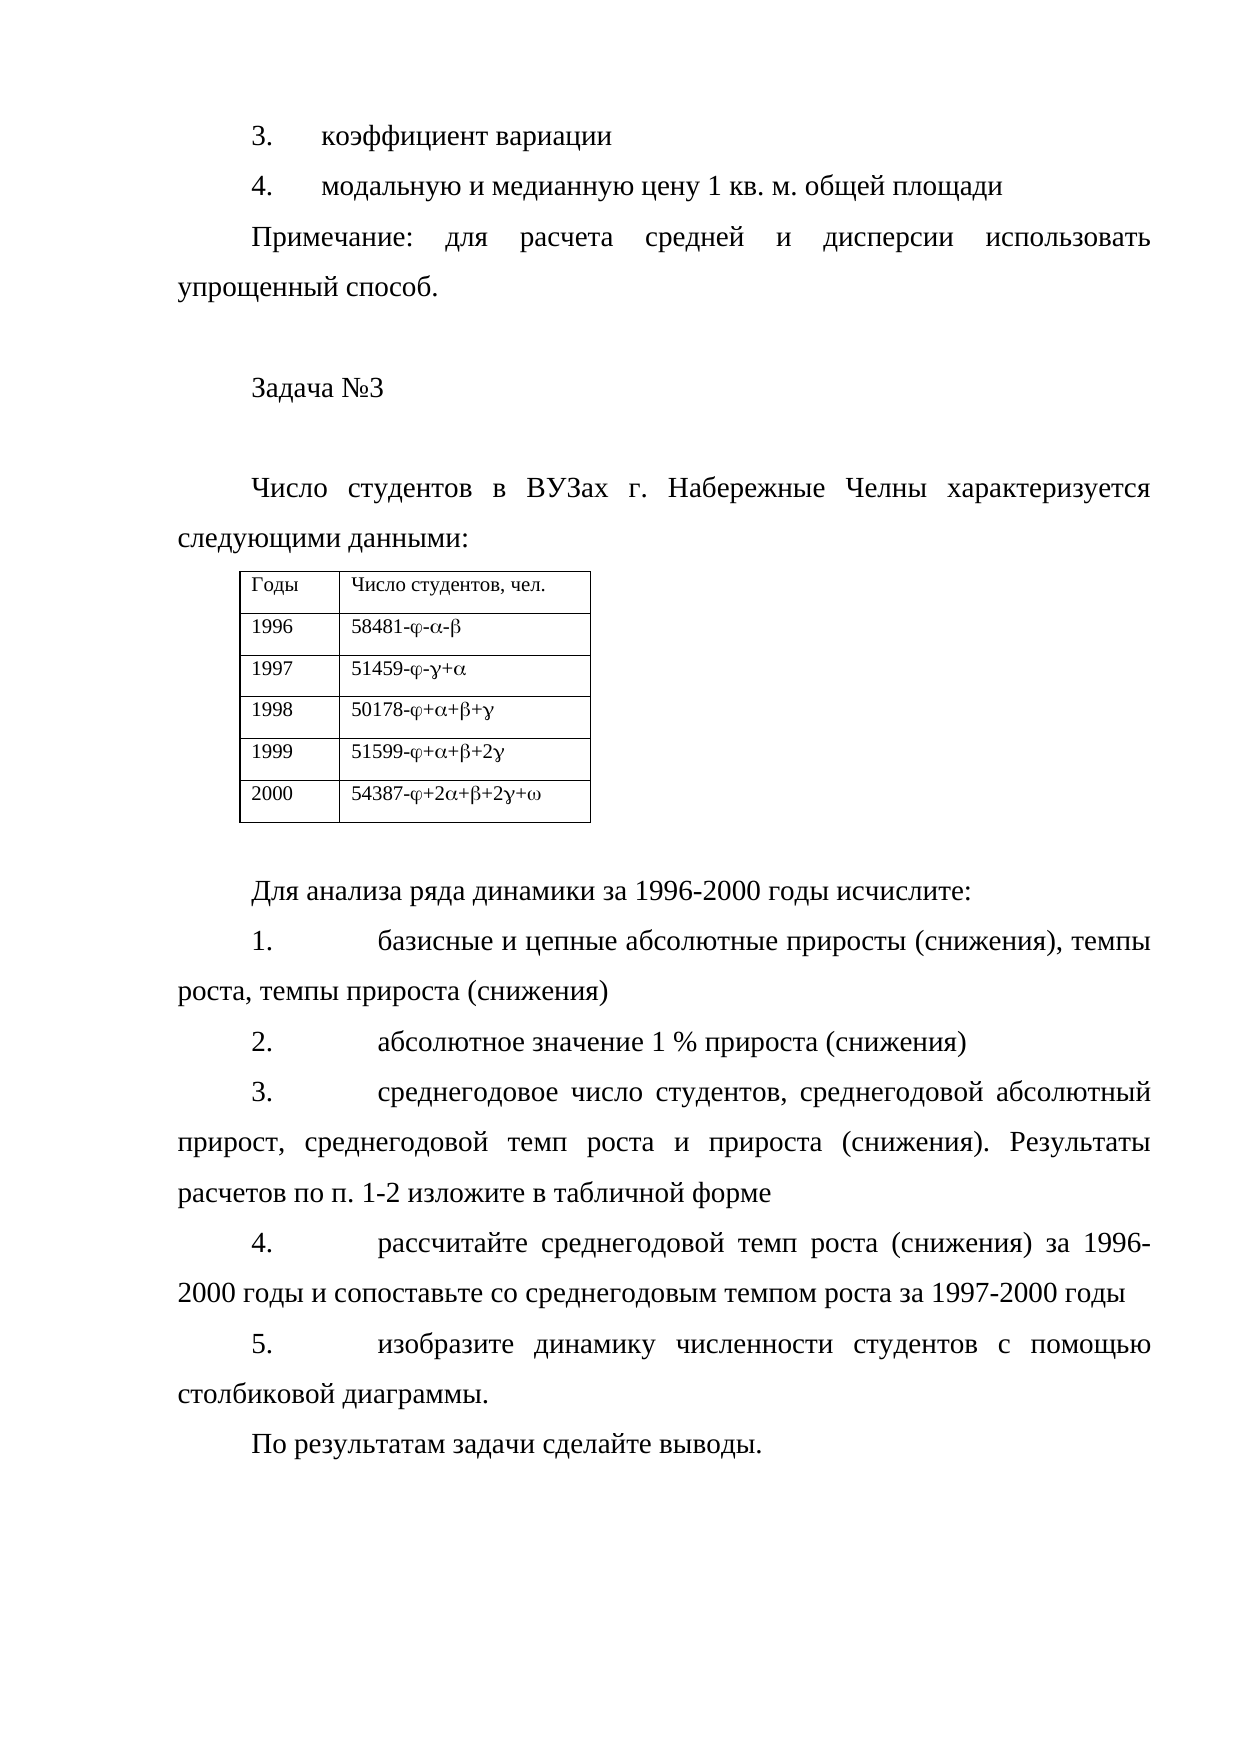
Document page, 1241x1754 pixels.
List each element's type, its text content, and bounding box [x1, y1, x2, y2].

table_cell 51459--+ [340, 656, 590, 696]
text Число студентов в ВУЗах г. Набережные Челны характеризуется следующими данными: [177, 470, 1152, 554]
list абсолютное значение 1 % прироста (снижения) [177, 1024, 1152, 1057]
table_cell 2000 [241, 781, 339, 822]
table_cell 58481--- [340, 614, 590, 654]
list рассчитайте среднегодовой темп роста (снижения) за 1996-2000 годы и сопоставьте со среднегодовым темпом роста за 1997-2000 годы [177, 1225, 1152, 1309]
text Задача №3 [177, 370, 1152, 403]
list базисные и цепные абсолютные приросты (снижения), темпы роста, темпы прироста (снижения) [177, 923, 1152, 1007]
table_cell 1997 [241, 656, 339, 696]
list коэффициент вариации [177, 118, 1152, 152]
table_cell 1999 [241, 739, 339, 780]
text По результатам задачи сделайте выводы. [177, 1426, 1152, 1460]
table_cell 54387-+2++2+ [340, 781, 590, 822]
table_header Годы [241, 572, 339, 613]
table_cell 51599-+++2 [340, 739, 590, 780]
table_cell 1998 [241, 697, 339, 738]
list среднегодовое число студентов, среднегодовой абсолютный прирост, среднегодовой темп роста и прироста (снижения). Результаты расчетов по п. 1-2 изложите в табличной форме [177, 1074, 1152, 1208]
text Примечание: для расчета средней и дисперсии использовать упрощенный способ. [177, 219, 1152, 303]
list модальную и медианную цену 1 кв. м. общей площади [177, 168, 1152, 202]
text Для анализа ряда динамики за 1996-2000 годы исчислите: [177, 873, 1152, 906]
table_cell 1996 [241, 614, 339, 654]
list изобразите динамику численности студентов с помощью столбиковой диаграммы. [177, 1326, 1152, 1409]
table_header Число студентов, чел. [340, 572, 590, 613]
table_cell 50178-+++ [340, 697, 590, 738]
